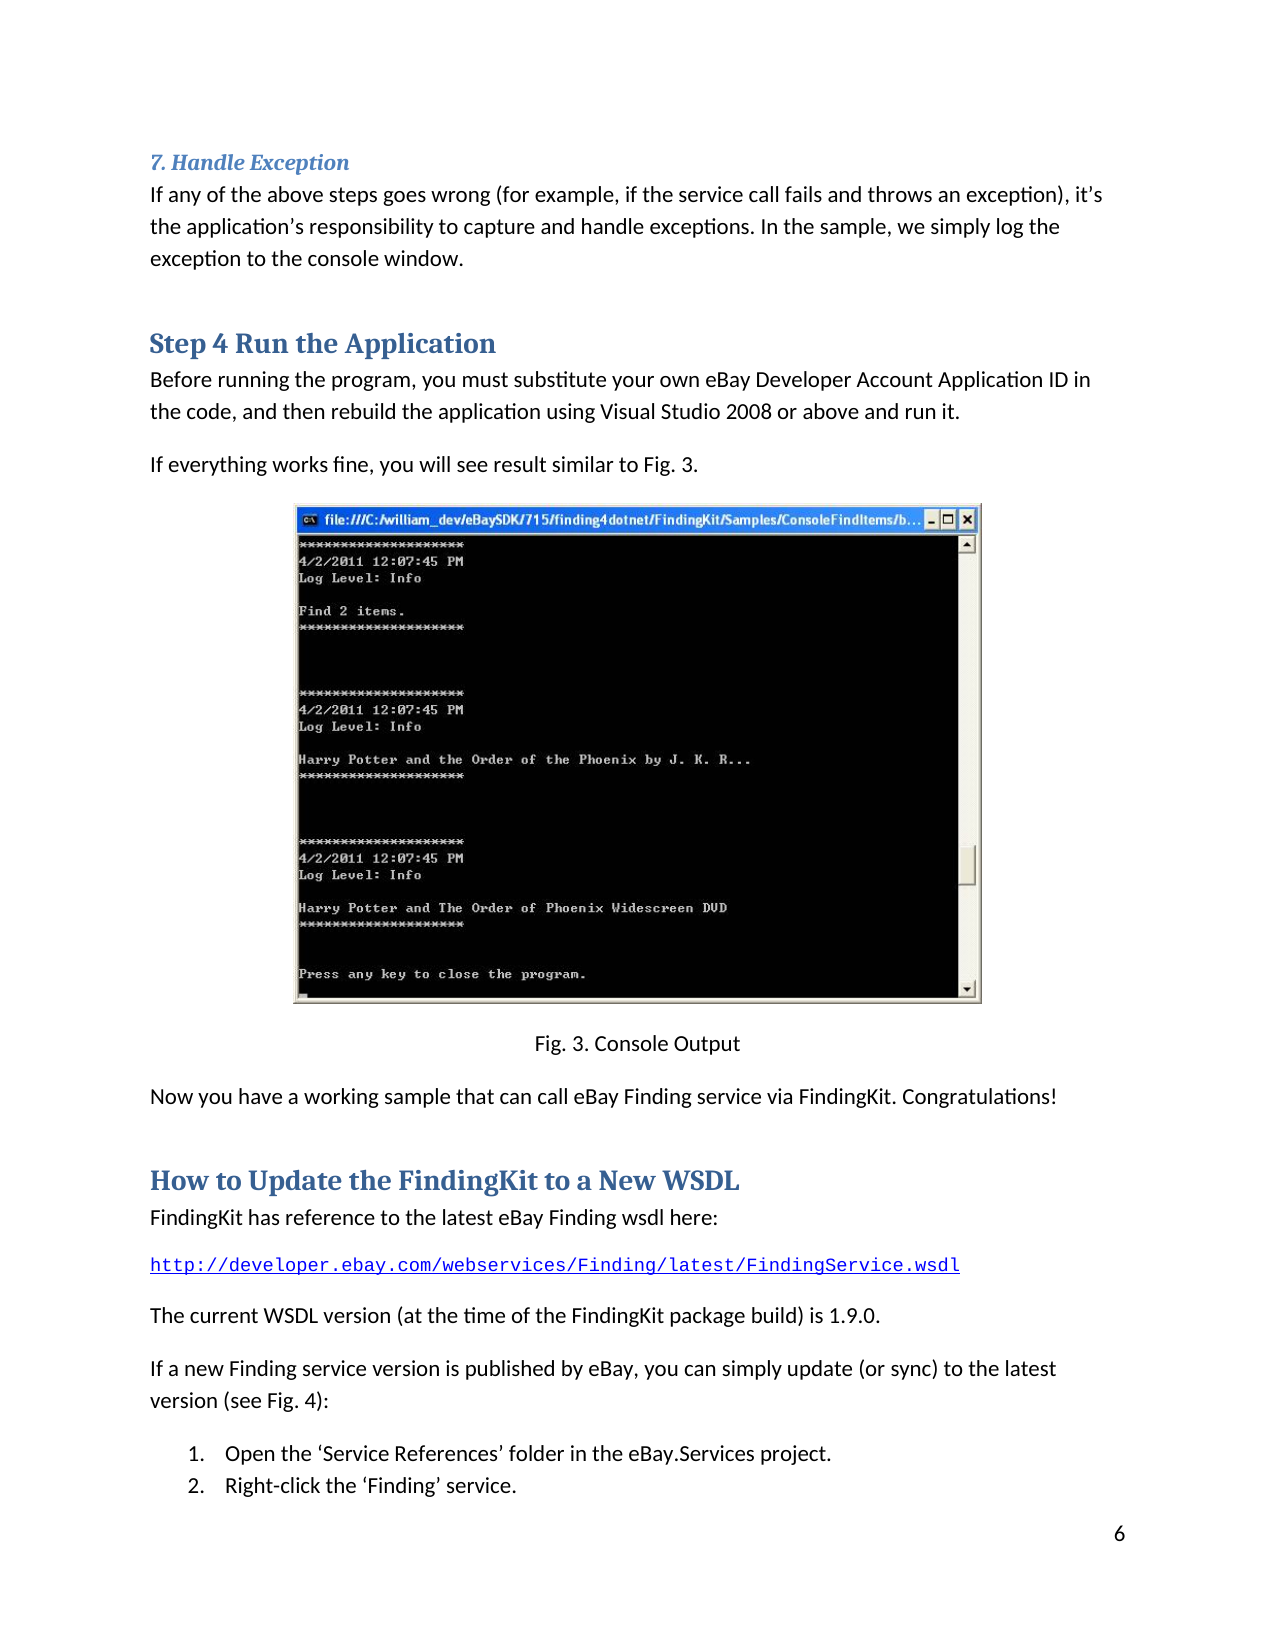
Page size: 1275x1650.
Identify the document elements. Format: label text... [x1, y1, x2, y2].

list Open the ‘Service References’ folder in the eBay.Services project. [187, 1439, 1125, 1467]
text Fig. 3. Console Output [150, 1029, 1125, 1057]
text Now you have a working sample that can call eBay Finding service via FindingKit. Congratulations! [150, 1082, 1125, 1110]
text If everything works fine, you will see result similar to Fig. 3. [150, 451, 1125, 478]
picture [293, 503, 982, 1004]
text FindingKit has reference to the latest eBay Finding wsdl here: [150, 1203, 1125, 1231]
text Before running the program, you must substitute your own eBay Developer Account Application ID in the code, and then rebuild the application using Visual Studio 2008 or above and run it. [150, 365, 1125, 426]
subtitle 7. Handle Exception [150, 150, 1125, 176]
text If a new Finding service version is published by eBay, you can simply update (or sync) to the latest version (see Fig. 4): [150, 1354, 1125, 1414]
list Right-click the ‘Finding’ service. [187, 1471, 1125, 1499]
subtitle How to Update the FindingKit to a New WSDL [150, 1164, 1125, 1198]
subtitle Step 4 Run the Application [150, 327, 1125, 360]
text The current WSDL version (at the time of the FindingKit package build) is 1.9.0. [150, 1301, 1125, 1329]
text http://developer.ebay.com/webservices/Finding/latest/FindingService.wsdl [150, 1256, 1125, 1277]
text If any of the above steps goes wrong (for example, if the service call fails and throws an exception), it’s the application’s responsibility to capture and handle exceptions. In the sample, we simply log the exception to the console window. [150, 180, 1125, 273]
